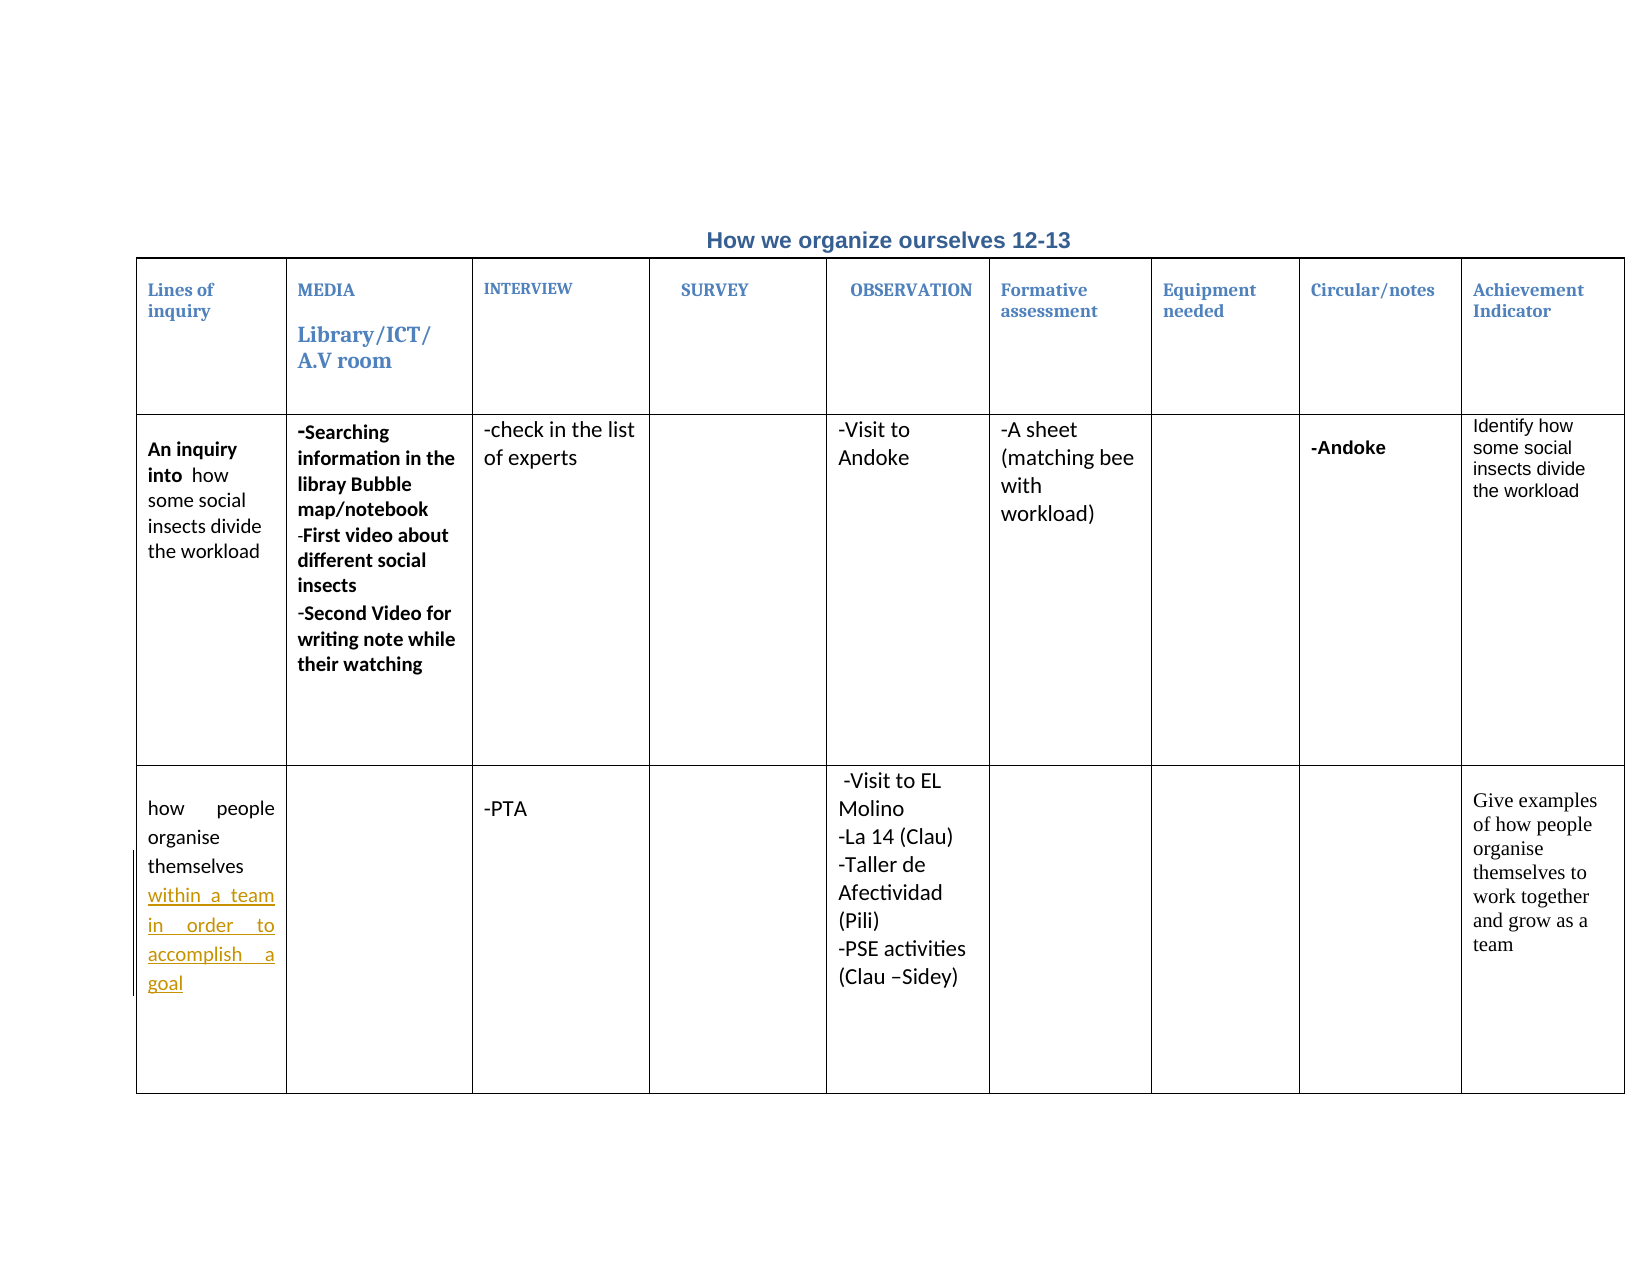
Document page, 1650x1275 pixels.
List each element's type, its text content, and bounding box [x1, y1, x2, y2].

table_cell [287, 766, 472, 1093]
table_cell -check in the list of experts [473, 415, 649, 765]
table_header OBSERVATION [827, 259, 989, 414]
table_cell [650, 766, 826, 1093]
table_cell [1152, 415, 1299, 765]
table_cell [827, 766, 989, 1093]
table_header Equipment needed [1152, 259, 1299, 414]
table_header MEDIA Library/ICT/A.V room [287, 259, 472, 414]
table_header Lines of inquiry [137, 259, 286, 414]
table_cell [1152, 766, 1299, 1093]
table_header Circular/notes [1300, 259, 1461, 414]
table_header INTERVIEW [473, 259, 649, 414]
table_cell -Searching information in the libray Bubble map/notebook -First video about different social insects -Second Video for writing note while their watching [287, 415, 472, 765]
table_header Formative assessment [990, 259, 1151, 414]
table_cell -A sheet (matching bee with workload) [990, 415, 1151, 765]
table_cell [1462, 766, 1624, 1093]
table_header Achievement Indicator [1462, 259, 1624, 414]
table_cell Identify how some social insects divide the workload [1462, 415, 1624, 765]
table_cell [650, 415, 826, 765]
table_cell -Visit to Andoke [827, 415, 989, 765]
table_cell -PTA [473, 766, 649, 1093]
table_cell [1300, 766, 1461, 1093]
table_cell -Andoke [1300, 415, 1461, 765]
table_cell [990, 766, 1151, 1093]
table_cell An inquiry into how some social insects divide the workload [137, 415, 286, 765]
table_header SURVEY [650, 259, 826, 414]
subtitle How we organize ourselves 12-13 [148, 227, 1502, 253]
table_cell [137, 766, 286, 1093]
